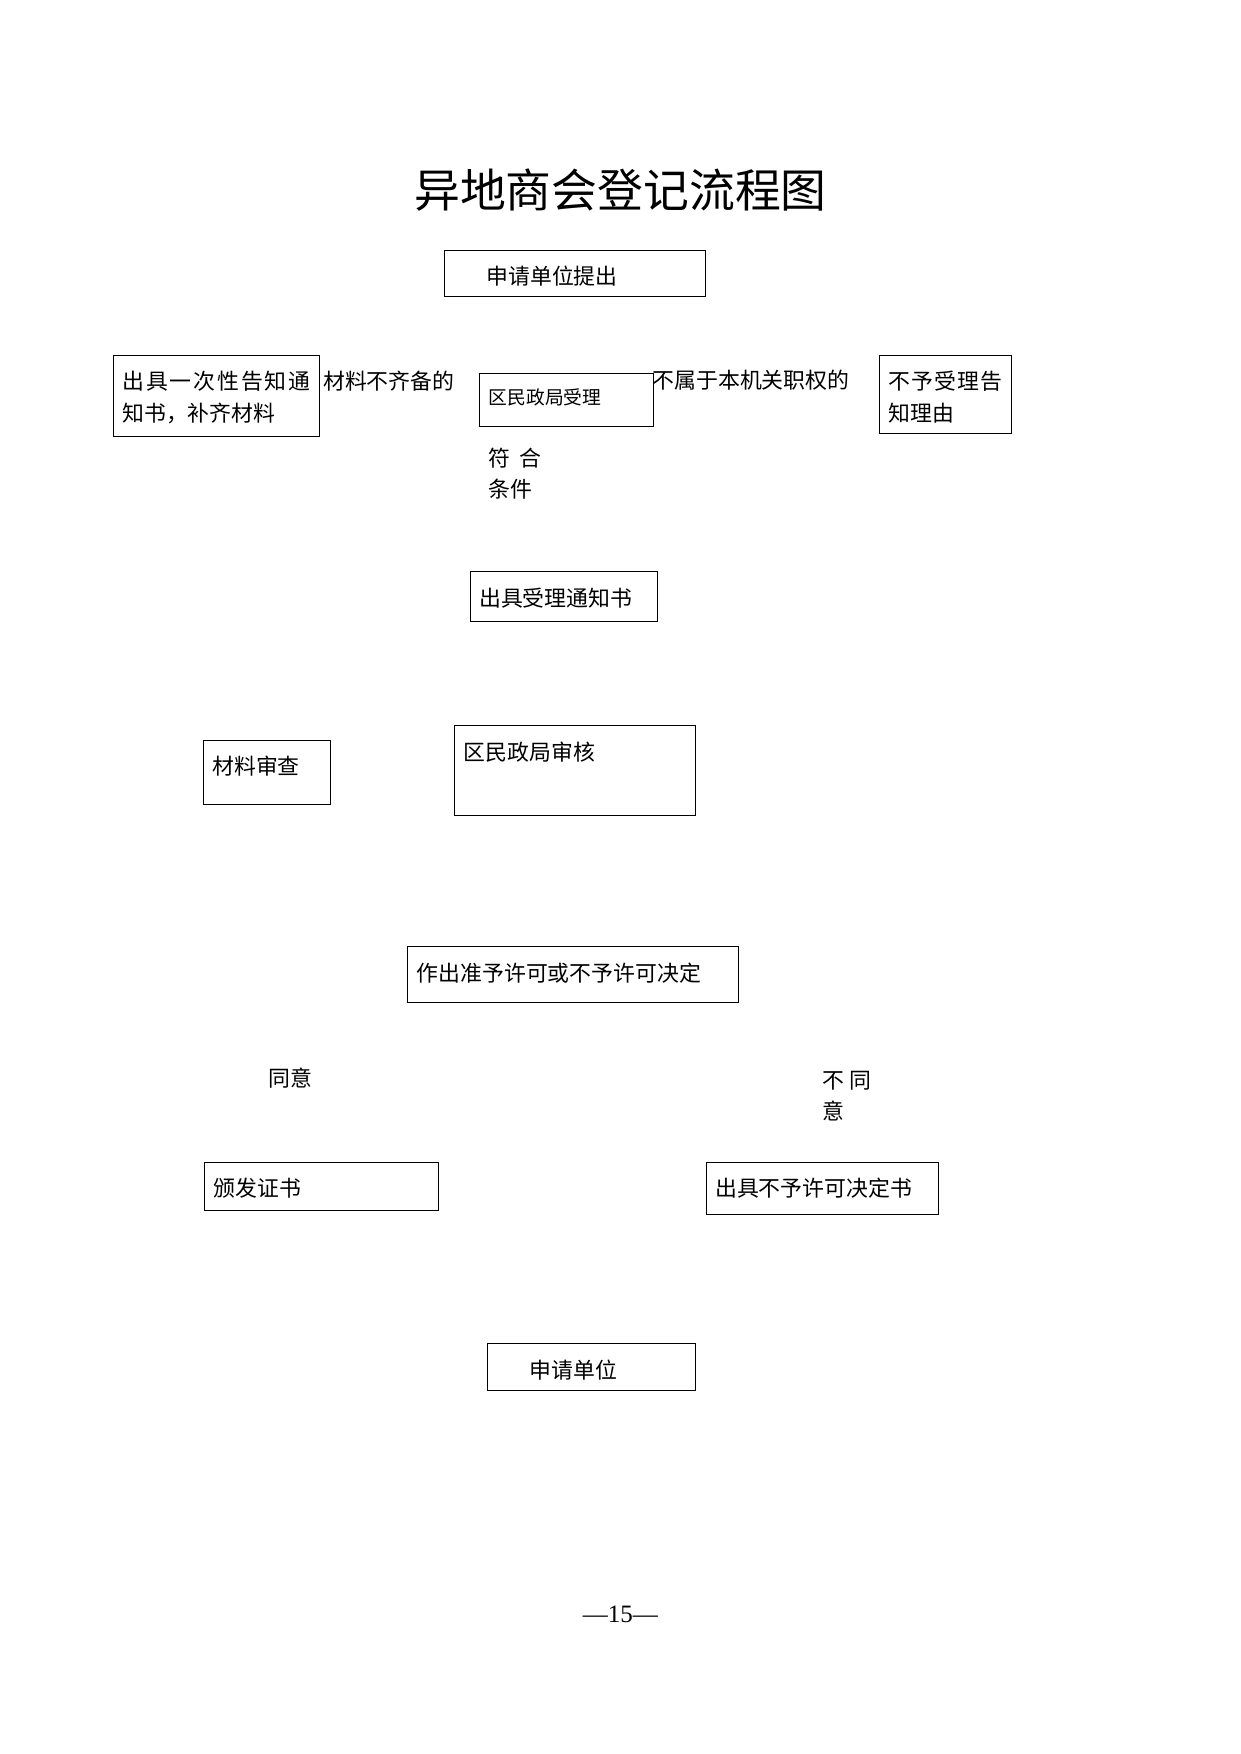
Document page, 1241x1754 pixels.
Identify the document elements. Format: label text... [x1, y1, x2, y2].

text 异地商会登记流程图 [187, 159, 1053, 220]
